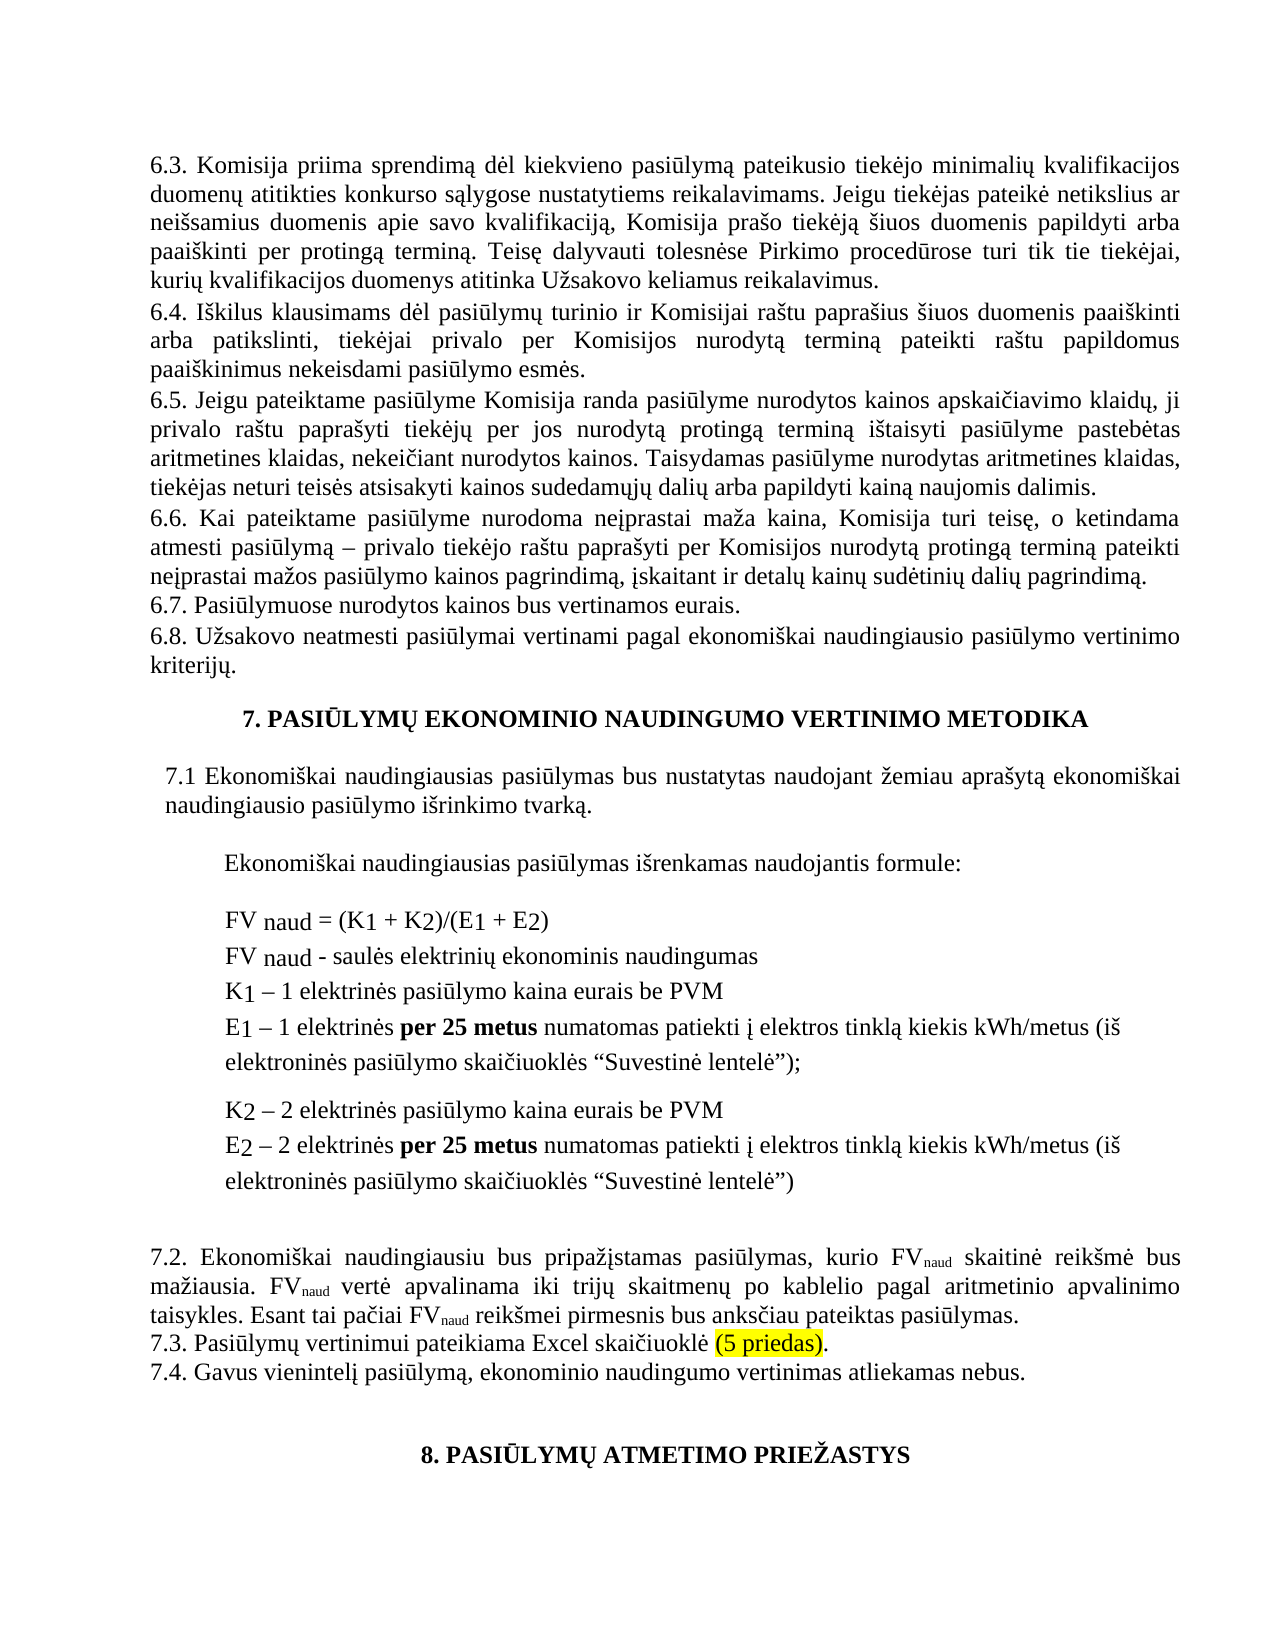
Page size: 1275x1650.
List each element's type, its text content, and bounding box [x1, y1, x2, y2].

text E1 – 1 elektrinės per 25 metus numatomas patiekti į elektros tinklą kiekis kWh/metus (iš elektroninės pasiūlymo skaičiuoklės “Suvestinė lentelė”); [225, 1012, 1181, 1076]
text 7.2. Ekonomiškai naudingiausiu bus pripažįstamas pasiūlymas, kurio FVnaud skaitinė reikšmė bus mažiausia. FVnaud vertė apvalinama iki trijų skaitmenų po kablelio pagal aritmetinio apvalinimo taisykles. Esant tai pačiai FVnaud reikšmei pirmesnis bus anksčiau pateiktas pasiūlymas. [150, 1242, 1181, 1328]
text FV naud = (K1 + K2)/(E1 + E2) [225, 905, 1181, 936]
text 7.3. Pasiūlymų vertinimui pateikiama Excel skaičiuoklė (5 priedas). [150, 1328, 1181, 1357]
text 6.3. Komisija priima sprendimą dėl kiekvieno pasiūlymą pateikusio tiekėjo minimalių kvalifikacijos duomenų atitikties konkurso sąlygose nustatytiems reikalavimams. Jeigu tiekėjas pateikė netikslius ar neišsamius duomenis apie savo kvalifikaciją, Komisija prašo tiekėją šiuos duomenis papildyti arba paaiškinti per protingą terminą. Teisę dalyvauti tolesnėse Pirkimo procedūrose turi tik tie tiekėjai, kurių kvalifikacijos duomenys atitinka Užsakovo keliamus reikalavimus. [150, 150, 1181, 294]
text 6.8. Užsakovo neatmesti pasiūlymai vertinami pagal ekonomiškai naudingiausio pasiūlymo vertinimo kriterijų. [150, 621, 1181, 679]
text 7.4. Gavus vienintelį pasiūlymą, ekonominio naudingumo vertinimas atliekamas nebus. [150, 1357, 1181, 1386]
subtitle 7. PASIŪLYMŲ EKONOMINIO NAUDINGUMO VERTINIMO METODIKA [150, 704, 1181, 733]
text K2 – 2 elektrinės pasiūlymo kaina eurais be PVM [225, 1095, 1181, 1126]
text 7.1 Ekonomiškai naudingiausias pasiūlymas bus nustatytas naudojant žemiau aprašytą ekonomiškai naudingiausio pasiūlymo išrinkimo tvarką. [165, 761, 1181, 819]
subtitle 8. PASIŪLYMŲ ATMETIMO PRIEŽASTYS [150, 1440, 1181, 1468]
text E2 – 2 elektrinės per 25 metus numatomas patiekti į elektros tinklą kiekis kWh/metus (iš elektroninės pasiūlymo skaičiuoklės “Suvestinė lentelė”) [225, 1131, 1181, 1194]
text K1 – 1 elektrinės pasiūlymo kaina eurais be PVM [225, 976, 1181, 1007]
text 6.7. Pasiūlymuose nurodytos kainos bus vertinamos eurais. [150, 590, 1181, 618]
text Ekonomiškai naudingiausias pasiūlymas išrenkamas naudojantis formule: [165, 848, 1181, 876]
text 6.5. Jeigu pateiktame pasiūlyme Komisija randa pasiūlyme nurodytos kainos apskaičiavimo klaidų, ji privalo raštu paprašyti tiekėjų per jos nurodytą protingą terminą ištaisyti pasiūlyme pastebėtas aritmetines klaidas, nekeičiant nurodytos kainos. Taisydamas pasiūlyme nurodytas aritmetines klaidas, tiekėjas neturi teisės atsisakyti kainos sudedamųjų dalių arba papildyti kainą naujomis dalimis. [150, 386, 1181, 501]
text 6.4. Iškilus klausimams dėl pasiūlymų turinio ir Komisijai raštu paprašius šiuos duomenis paaiškinti arba patikslinti, tiekėjai privalo per Komisijos nurodytą terminą pateikti raštu papildomus paaiškinimus nekeisdami pasiūlymo esmės. [150, 297, 1181, 383]
text 6.6. Kai pateiktame pasiūlyme nurodoma neįprastai maža kaina, Komisija turi teisę, o ketindama atmesti pasiūlymą – privalo tiekėjo raštu paprašyti per Komisijos nurodytą protingą terminą pateikti neįprastai mažos pasiūlymo kainos pagrindimą, įskaitant ir detalų kainų sudėtinių dalių pagrindimą. [150, 503, 1181, 590]
text FV naud - saulės elektrinių ekonominis naudingumas [225, 941, 1181, 972]
